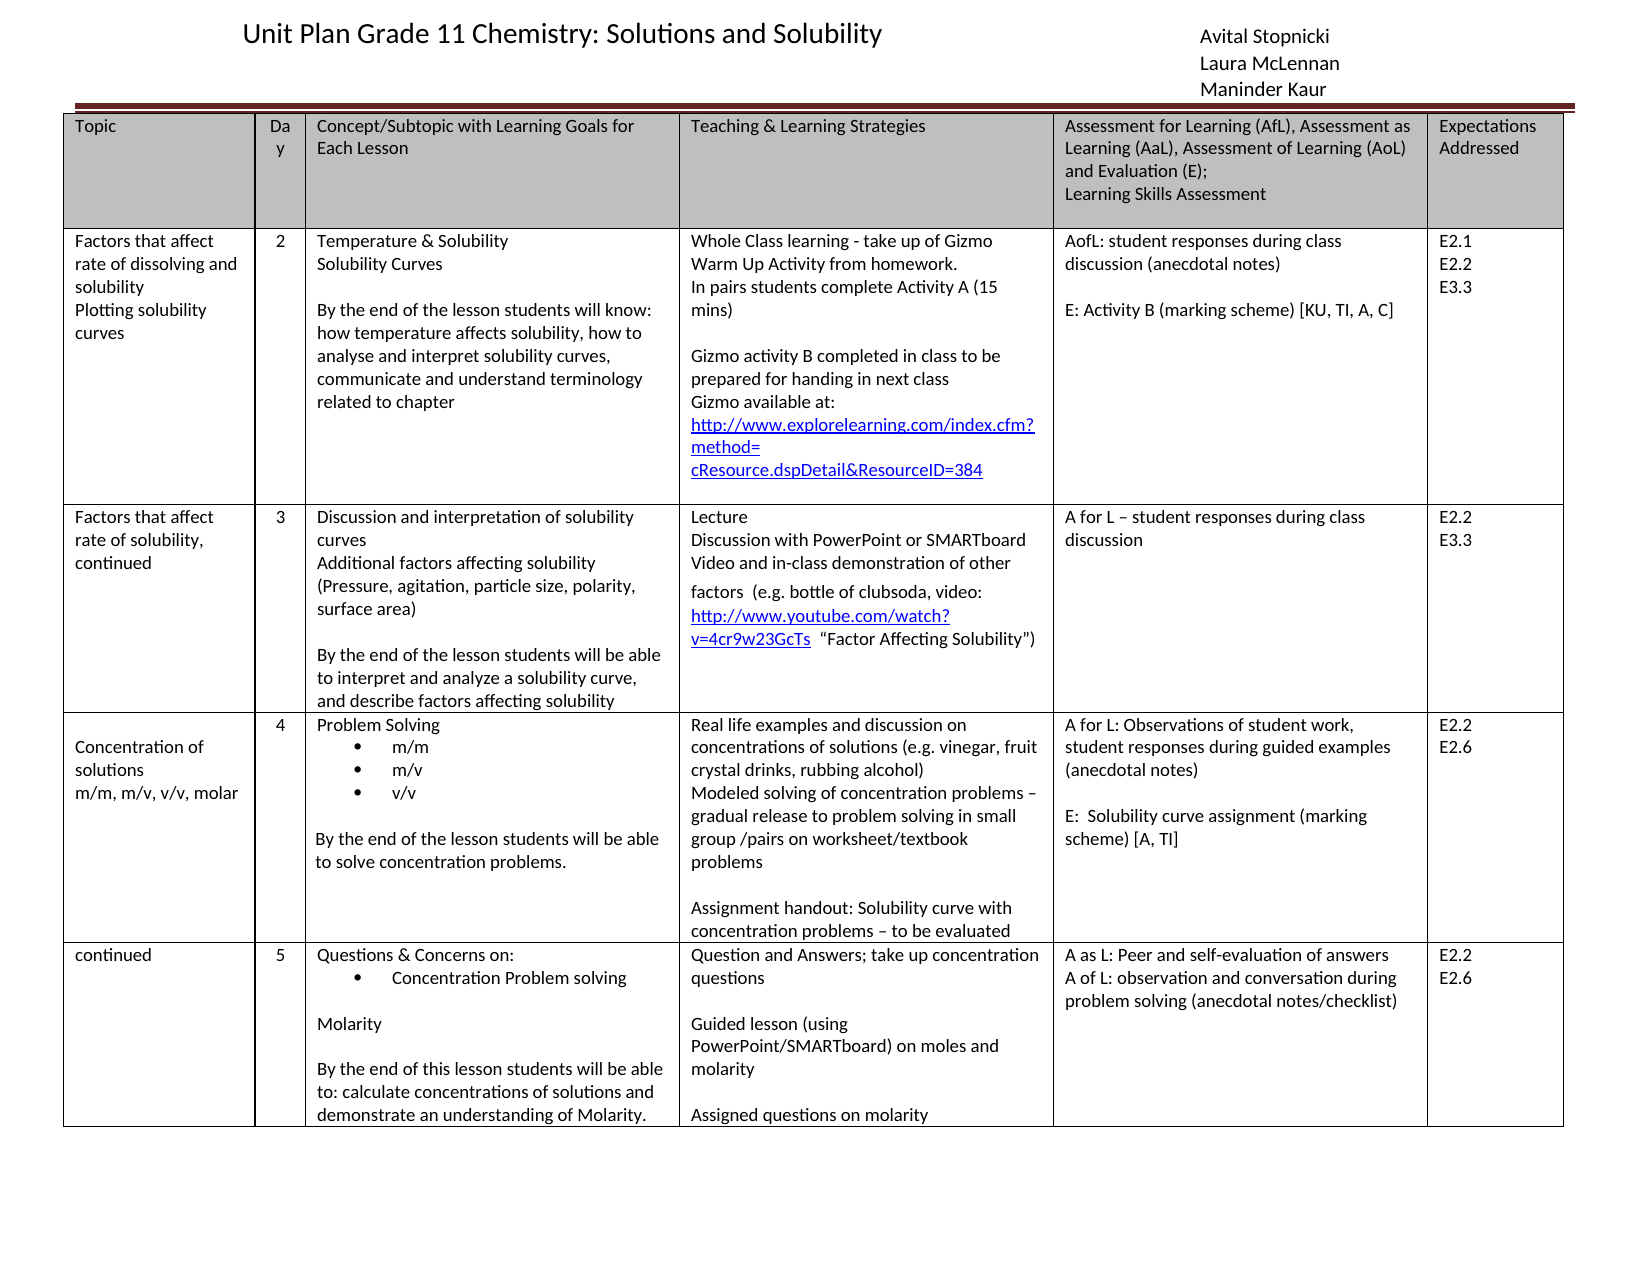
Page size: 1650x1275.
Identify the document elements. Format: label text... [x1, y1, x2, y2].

table_cell Problem Solving m/m m/v v/v By the end of the lesson students will be able to solve concentration problems. [306, 713, 679, 942]
table_cell Real life examples and discussion on concentrations of solutions (e.g. vinegar, fruit crystal drinks, rubbing alcohol) Modeled solving of concentration problems – gradual release to problem solving in small group /pairs on worksheet/textbook problems Assignment handout: Solubility curve with concentration problems – to be evaluated [680, 713, 1053, 942]
table_cell 4 [256, 713, 305, 942]
table_cell E2.2 E2.6 [1428, 713, 1563, 942]
table_cell Lecture Discussion with PowerPoint or SMARTboard Video and in-class demonstration of other factors (e.g. bottle of clubsoda, video: http://www.youtube.com/watch?v=4cr9w23GcTs “Factor Affecting Solubility”) [680, 505, 1053, 712]
table_cell AofL: student responses during class discussion (anecdotal notes) E: Activity B (marking scheme) [KU, TI, A, C] [1054, 229, 1427, 504]
table_cell Discussion and interpretation of solubility curves Additional factors affecting solubility (Pressure, agitation, particle size, polarity, surface area) By the end of the lesson students will be able to interpret and analyze a solubility curve, and describe factors affecting solubility [306, 505, 679, 712]
table_cell E2.1 E2.2 E3.3 [1428, 229, 1563, 504]
table_cell Factors that affect rate of solubility, continued [64, 505, 254, 712]
table_cell A for L: Observations of student work, student responses during guided examples (anecdotal notes) E: Solubility curve assignment (marking scheme) [A, TI] [1054, 713, 1427, 942]
table_cell continued [64, 943, 254, 1126]
table_cell Temperature & Solubility Solubility Curves By the end of the lesson students will know: how temperature affects solubility, how to analyse and interpret solubility curves, communicate and understand terminology related to chapter [306, 229, 679, 504]
table_header Day [256, 114, 305, 228]
table_header Concept/Subtopic with Learning Goals for Each Lesson [306, 114, 679, 228]
table_header Expectations Addressed [1428, 114, 1563, 228]
table_cell 5 [256, 943, 305, 1126]
table_cell A for L – student responses during class discussion [1054, 505, 1427, 712]
table_cell Whole Class learning - take up of Gizmo Warm Up Activity from homework. In pairs students complete Activity A (15 mins) Gizmo activity B completed in class to be prepared for handing in next class Gizmo available at: http://www.explorelearning.com/index.cfm?method= cResource.dspDetail&ResourceID=384 [680, 229, 1053, 504]
table_cell Question and Answers; take up concentration questions Guided lesson (using PowerPoint/SMARTboard) on moles and molarity Assigned questions on molarity [680, 943, 1053, 1126]
table_cell Factors that affect rate of dissolving and solubility Plotting solubility curves [64, 229, 254, 504]
table_header Topic [64, 114, 254, 228]
table_cell A as L: Peer and self-evaluation of answers A of L: observation and conversation during problem solving (anecdotal notes/checklist) [1054, 943, 1427, 1126]
table_cell 3 [256, 505, 305, 712]
table_cell E2.2 E2.6 [1428, 943, 1563, 1126]
table_cell E2.2 E3.3 [1428, 505, 1563, 712]
table_cell 2 [256, 229, 305, 504]
table_header Teaching & Learning Strategies [680, 114, 1053, 228]
table_header Assessment for Learning (AfL), Assessment as Learning (AaL), Assessment of Learning (AoL) and Evaluation (E); Learning Skills Assessment [1054, 114, 1427, 228]
table_cell Concentration of solutions m/m, m/v, v/v, molar [64, 713, 254, 942]
table_cell Questions & Concerns on: Concentration Problem solving Molarity By the end of this lesson students will be able to: calculate concentrations of solutions and demonstrate an understanding of Molarity. [306, 943, 679, 1126]
